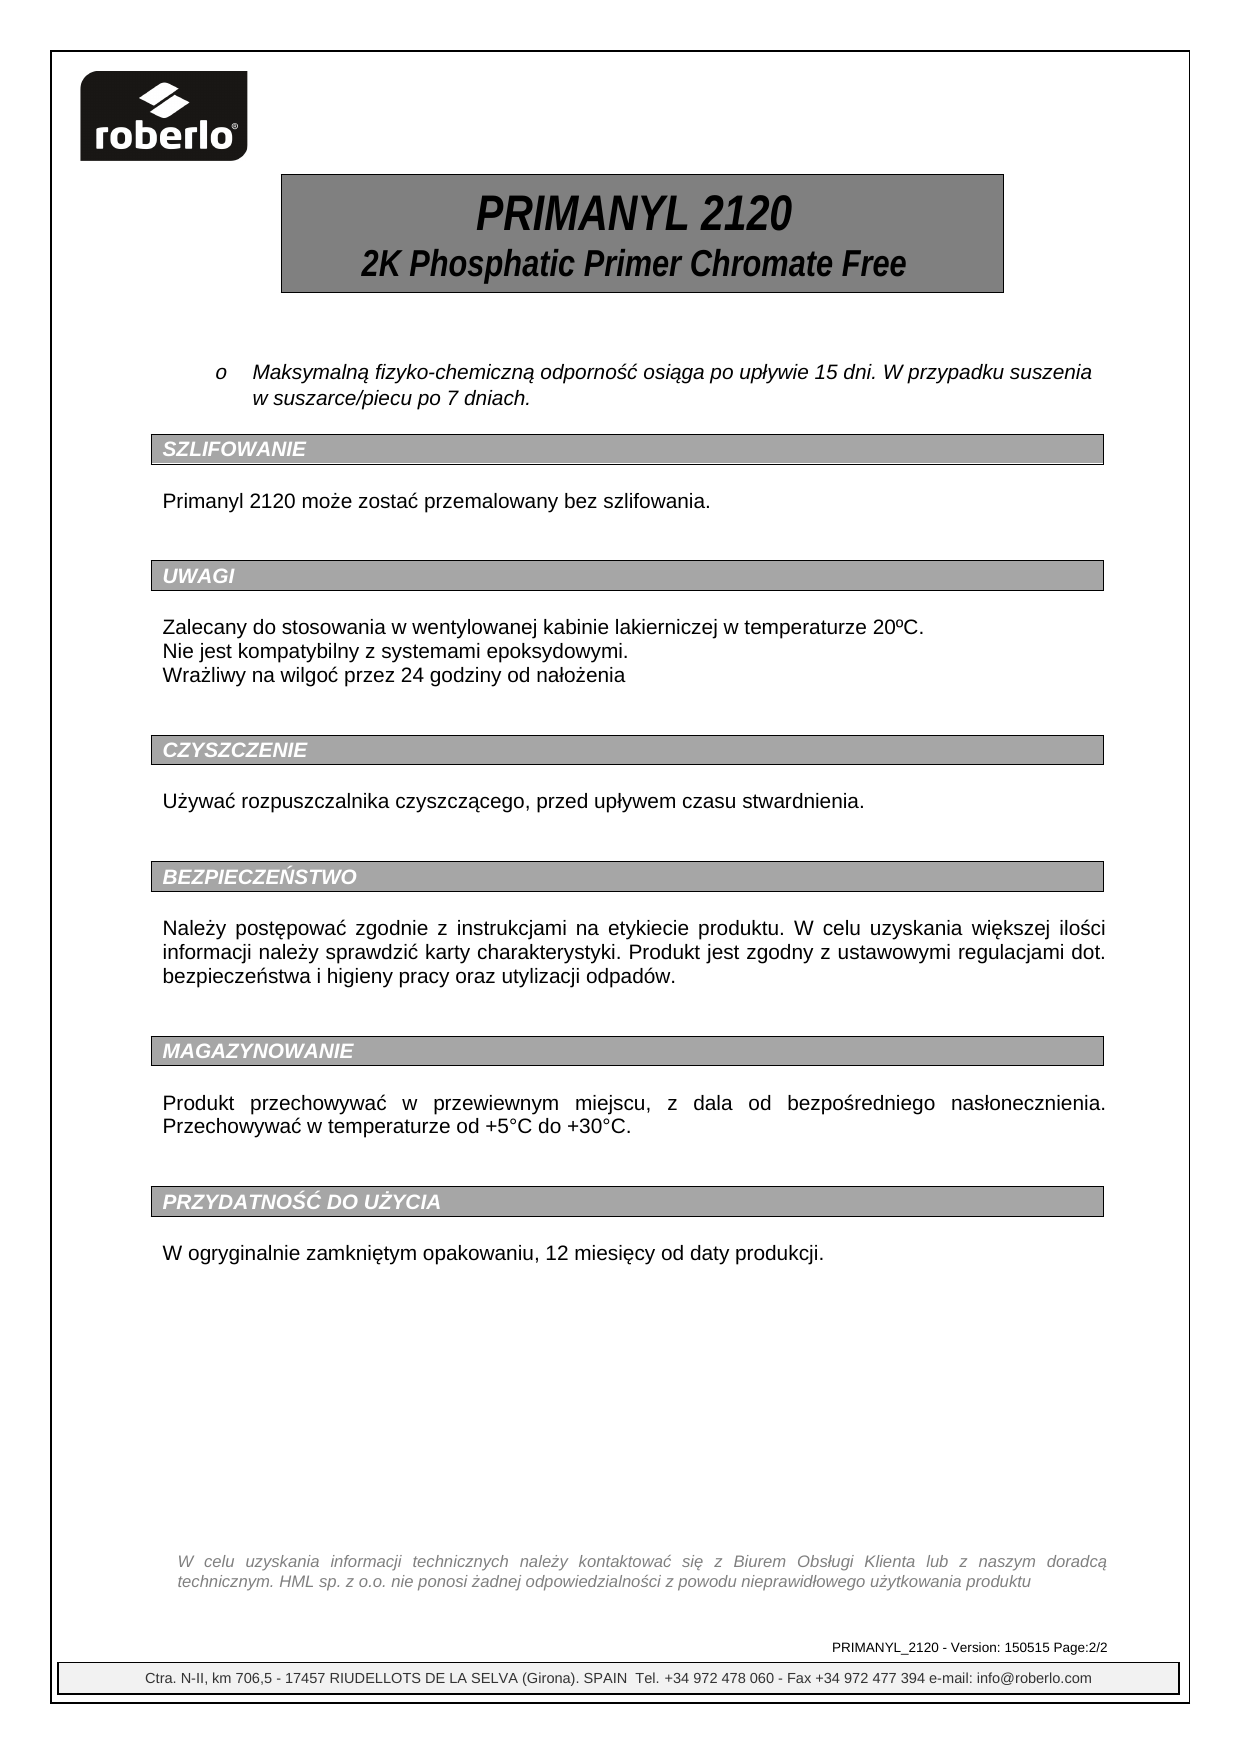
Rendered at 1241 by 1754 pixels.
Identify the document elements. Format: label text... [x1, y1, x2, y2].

text Nie jest kompatybilny z systemami epoksydowymi. [162, 639, 1107, 663]
table_header UWAGI [152, 561, 1103, 590]
table_header PRZYDATNOŚĆ DO UŻYCIA [152, 1187, 1103, 1216]
table_header CZYSZCZENIE [152, 736, 1103, 764]
text Primanyl 2120 może zostać przemalowany bez szlifowania. [162, 488, 1107, 512]
text W celu uzyskania informacji technicznych należy kontaktować się z Biurem Obsługi Klienta lub z naszym doradcą technicznym. HML sp. z o.o. nie ponosi żadnej odpowiedzialności z powodu nieprawidłowego użytkowania produktu [177, 1552, 1107, 1591]
text Używać rozpuszczalnika czyszczącego, przed upływem czasu stwardnienia. [162, 789, 1107, 813]
table_header SZLIFOWANIE [152, 435, 1103, 463]
text W ogryginalnie zamkniętym opakowaniu, 12 miesięcy od daty produkcji. [162, 1241, 856, 1265]
text Zalecany do stosowania w wentylowanej kabinie lakierniczej w temperaturze 20ºC. [162, 615, 1107, 639]
text Wrażliwy na wilgoć przez 24 godziny od nałożenia [162, 663, 1107, 687]
picture [80, 71, 248, 161]
text Produkt przechowywać w przewiewnym miejscu, z dala od bezpośredniego nasłonecznienia. Przechowywać w temperaturze od +5°C do +30°C. [162, 1090, 1107, 1138]
table_header BEZPIECZEŃSTWO [152, 862, 1103, 891]
list Maksymalną fizyko-chemiczną odporność osiąga po upływie 15 dni. W przypadku suszenia w suszarce/piecu po 7 dniach. [215, 360, 1107, 410]
table_header MAGAZYNOWANIE [152, 1037, 1103, 1065]
text Należy postępować zgodnie z instrukcjami na etykiecie produktu. W celu uzyskania większej ilości informacji należy sprawdzić karty charakterystyki. Produkt jest zgodny z ustawowymi regulacjami dot. bezpieczeństwa i higieny pracy oraz utylizacji odpadów. [162, 916, 1107, 988]
